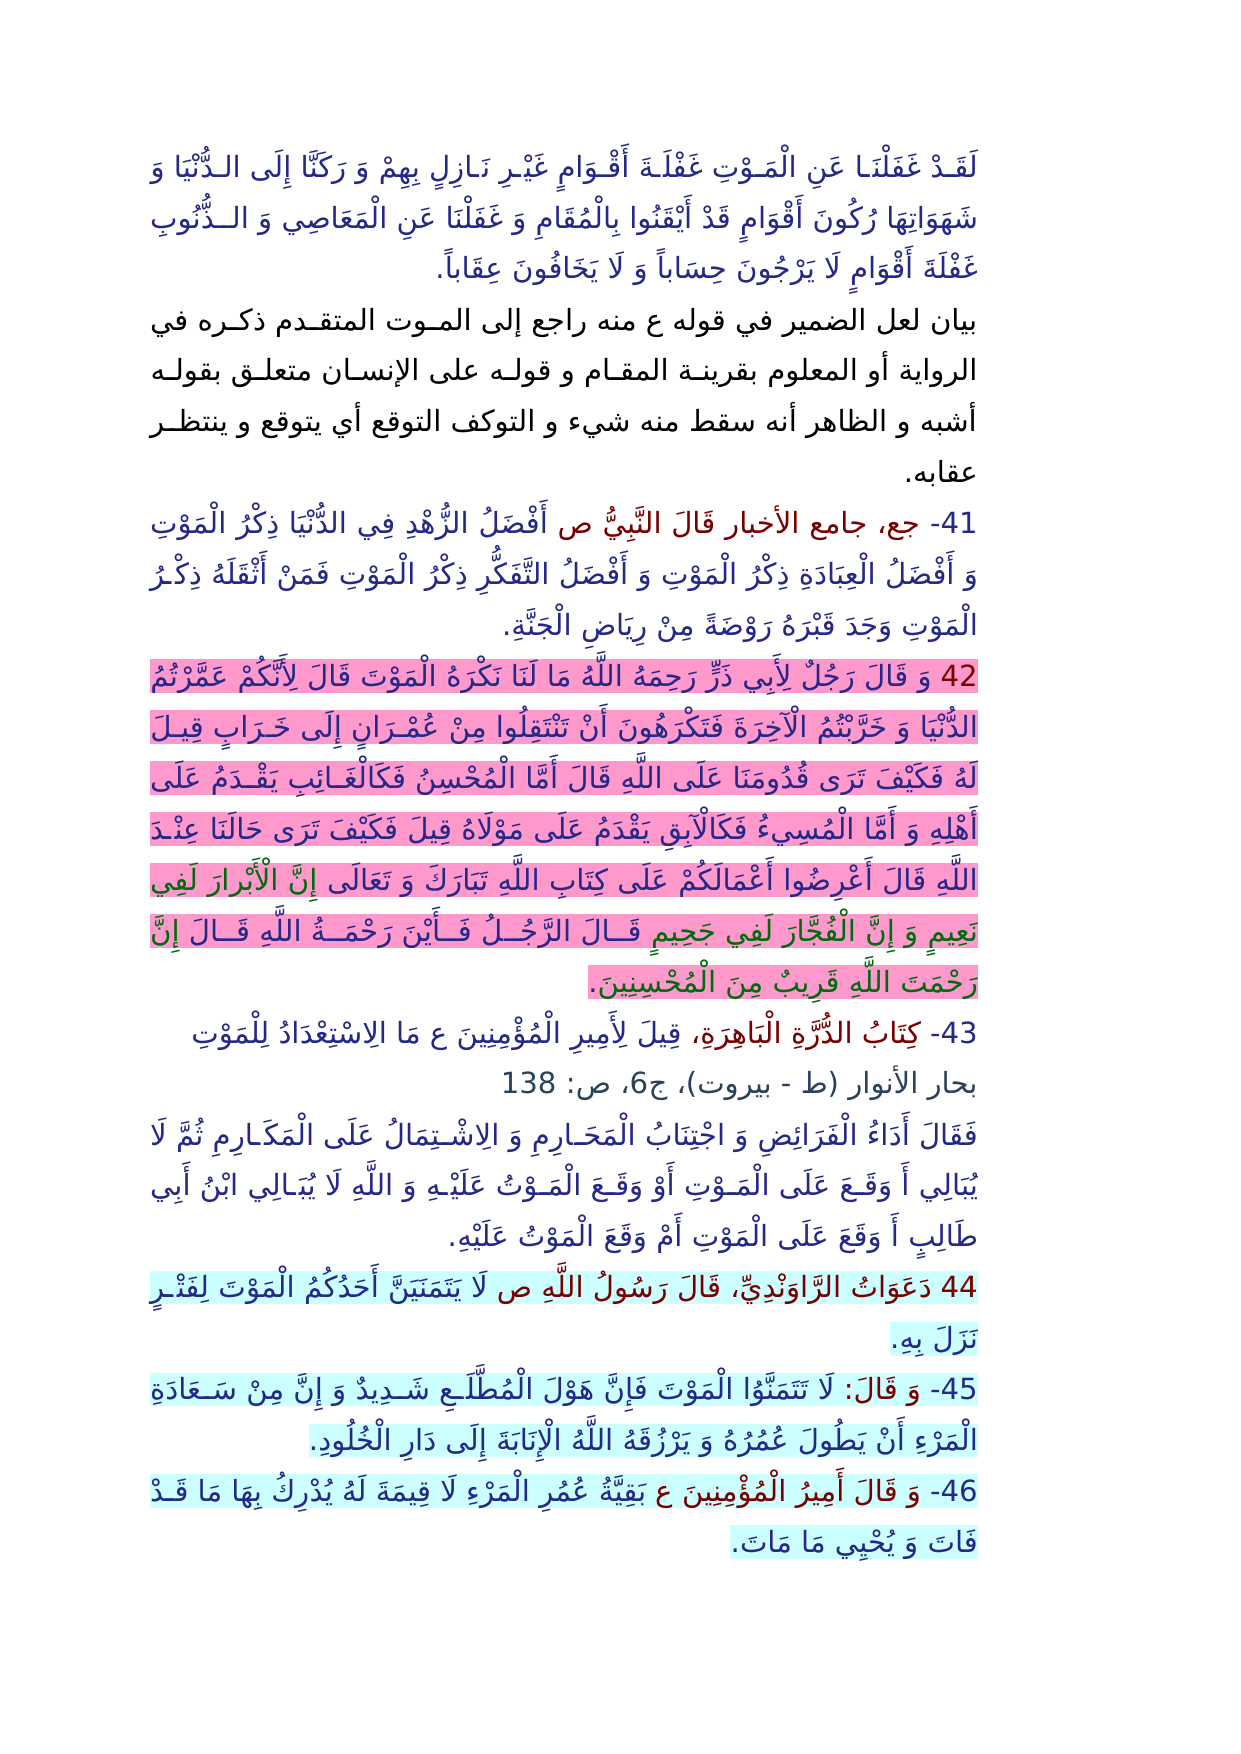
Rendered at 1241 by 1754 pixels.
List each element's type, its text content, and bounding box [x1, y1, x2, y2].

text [150, 150, 978, 286]
text 46- وَ قَالَ أَمِيرُ الْمُؤْمِنِينَ ع‏ بَقِيَّةُ عُمُرِ الْمَرْءِ لَا قِيمَةَ لَهُ يُدْرِكُ بِهَا مَا قَدْ فَاتَ وَ يُحْيِي مَا مَاتَ. [150, 1508, 978, 1559]
text فَقَالَ أَدَاءُ الْفَرَائِضِ وَ اجْتِنَابُ الْمَحَارِمِ وَ الِاشْتِمَالُ عَلَى الْمَكَارِمِ ثُمَّ لَا يُبَالِي أَ وَقَعَ عَلَى الْمَوْتِ أَوْ وَقَعَ الْمَوْتُ عَلَيْهِ وَ اللَّهِ لَا يُبَالِي ابْنُ أَبِي طَالِبٍ أَ وَقَعَ عَلَى الْمَوْتِ أَمْ وَقَعَ الْمَوْتُ عَلَيْهِ. [150, 1118, 978, 1254]
text بيان لعل الضمير في قوله ع منه راجع إلى الموت المتقدم ذكره في الرواية أو المعلوم بقرينة المقام و قوله على الإنسان متعلق بقوله أشبه و الظاهر أنه سقط منه شي‏ء و التوكف التوقع أي يتوقع و ينتظر عقابه. [150, 303, 978, 489]
text 42 وَ قَالَ رَجُلٌ لِأَبِي ذَرٍّ رَحِمَهُ اللَّهُ مَا لَنَا نَكْرَهُ الْمَوْتَ قَالَ لِأَنَّكُمْ عَمَّرْتُمُ الدُّنْيَا وَ خَرَّبْتُمُ الْآخِرَةَ فَتَكْرَهُونَ أَنْ تَنْتَقِلُوا مِنْ عُمْرَانٍ إِلَى خَرَابٍ قِيلَ لَهُ فَكَيْفَ تَرَى قُدُومَنَا عَلَى اللَّهِ قَالَ أَمَّا الْمُحْسِنُ فَكَالْغَائِبِ يَقْدَمُ عَلَى أَهْلِهِ وَ أَمَّا الْمُسِي‏ءُ فَكَالْآبِقِ يَقْدَمُ عَلَى مَوْلَاهُ قِيلَ فَكَيْفَ تَرَى حَالَنَا عِنْدَ اللَّهِ قَالَ أَعْرِضُوا أَعْمَالَكُمْ عَلَى كِتَابِ اللَّهِ تَبَارَكَ وَ تَعَالَى‏ إِنَّ الْأَبْرارَ لَفِي نَعِيمٍ وَ إِنَّ الْفُجَّارَ لَفِي جَحِيمٍ‏ قَالَ الرَّجُلُ فَأَيْنَ رَحْمَةُ اللَّهِ قَالَ‏ إِنَّ رَحْمَتَ اللَّهِ قَرِيبٌ مِنَ الْمُحْسِنِينَ‏. [150, 948, 978, 999]
text 45- وَ قَالَ: لَا تَتَمَنَّوُا الْمَوْتَ فَإِنَّ هَوْلَ الْمُطَّلَعِ شَدِيدٌ وَ إِنَّ مِنْ سَعَادَةِ الْمَرْءِ أَنْ يَطُولَ عُمُرُهُ وَ يَرْزُقَهُ اللَّهُ الْإِنَابَةَ إِلَى دَارِ الْخُلُودِ. [150, 1406, 978, 1457]
text 43- كِتَابُ الدُّرَّةِ الْبَاهِرَةِ، قِيلَ لِأَمِيرِ الْمُؤْمِنِينَ ع مَا الِاسْتِعْدَادُ لِلْمَوْتِ‏ [150, 1016, 978, 1050]
text 41- جع، جامع الأخبار قَالَ النَّبِيُّ ص‏ أَفْضَلُ الزُّهْدِ فِي الدُّنْيَا ذِكْرُ الْمَوْتِ وَ أَفْضَلُ الْعِبَادَةِ ذِكْرُ الْمَوْتِ وَ أَفْضَلُ التَّفَكُّرِ ذِكْرُ الْمَوْتِ فَمَنْ أَثْقَلَهُ ذِكْرُ الْمَوْتِ وَجَدَ قَبْرَهُ رَوْضَةً مِنْ رِيَاضِ الْجَنَّةِ. [150, 507, 978, 642]
text 44 دَعَوَاتُ الرَّاوَنْدِيِّ، قَالَ رَسُولُ اللَّهِ ص‏ لَا يَتَمَنَيَنَّ أَحَدُكُمُ الْمَوْتَ لِفَتْرٍ نَزَلَ بِهِ. [150, 1304, 978, 1356]
text بحار الأنوار (ط - بيروت)، ج‏6، ص: 138 [150, 1067, 978, 1101]
